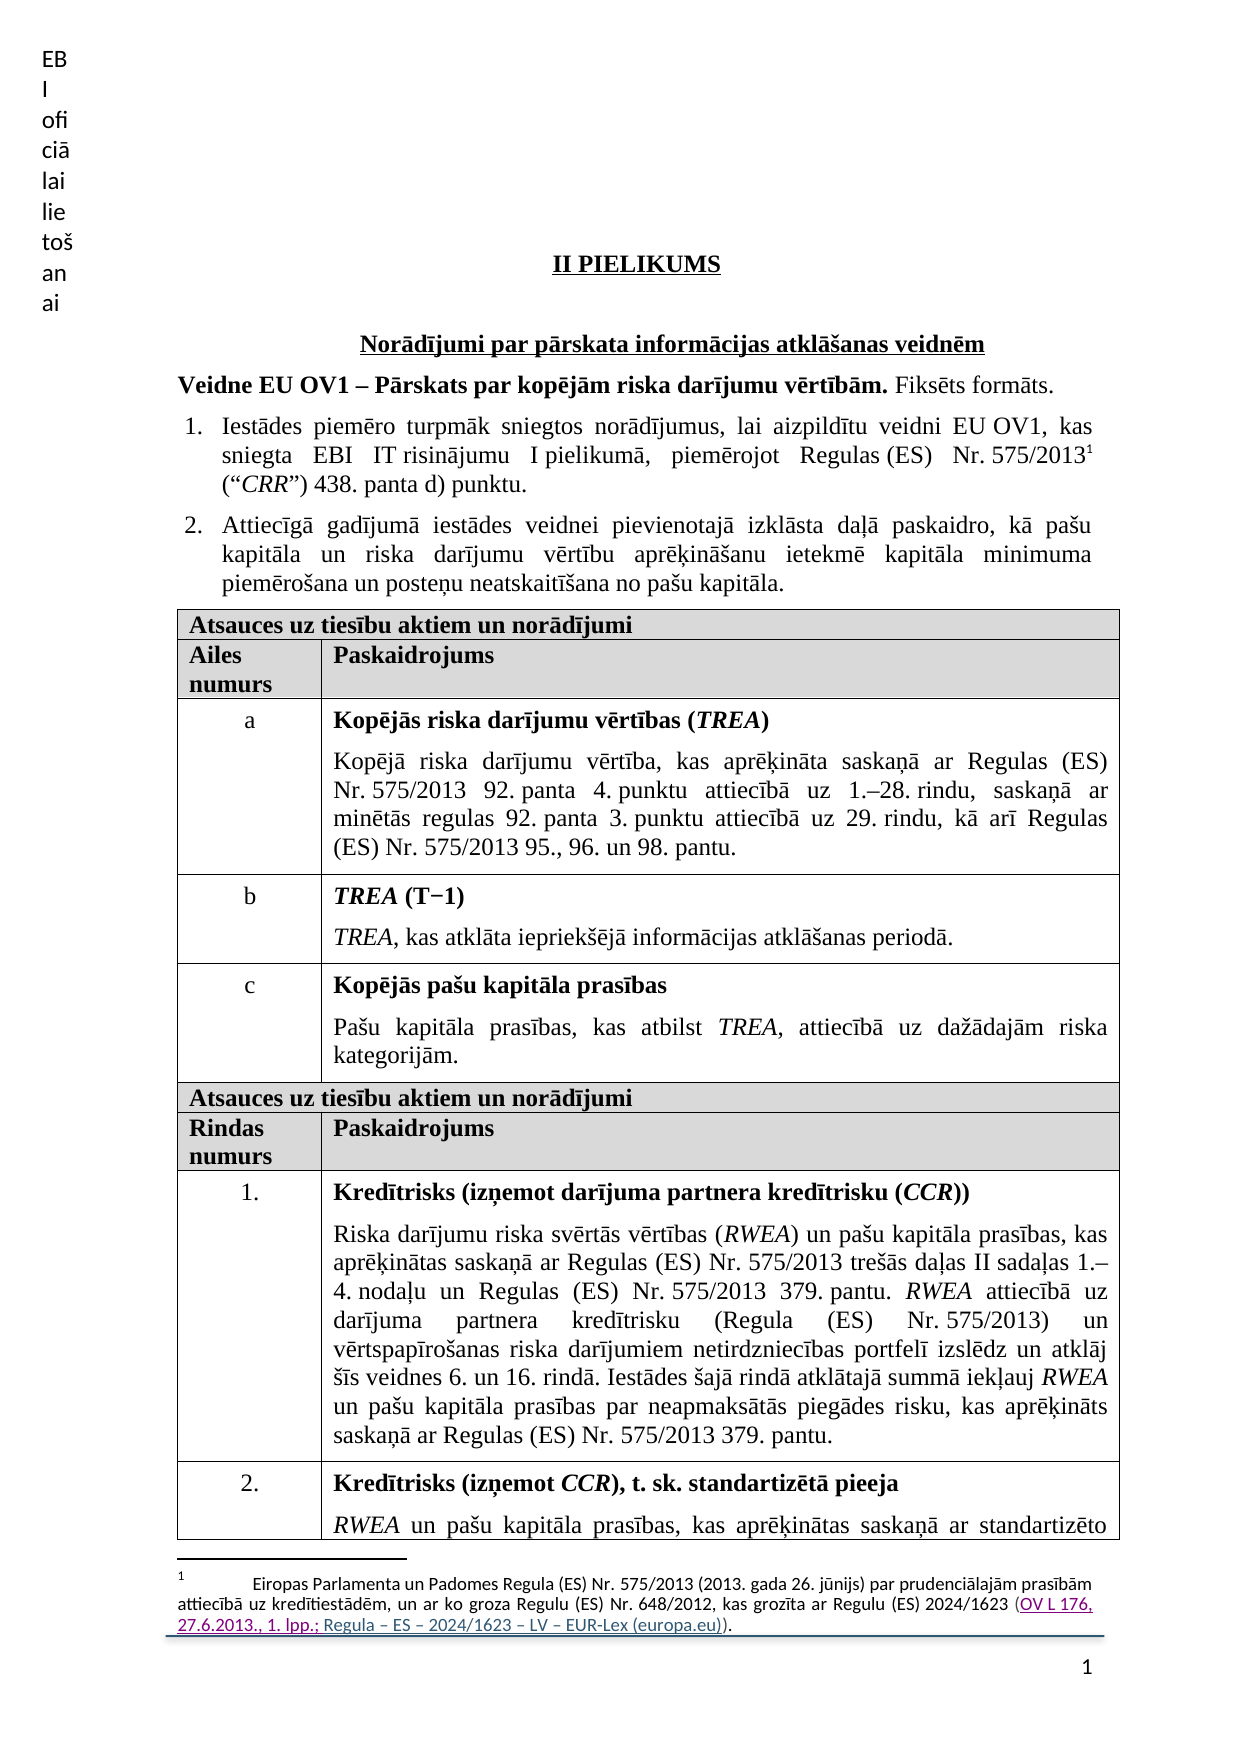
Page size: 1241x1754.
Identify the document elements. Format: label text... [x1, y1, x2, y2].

table_cell Paskaidrojums [322, 1113, 1119, 1170]
text Norādījumi par pārskata informācijas atklāšanas veidnēm [177, 329, 1092, 358]
table_cell 1. [178, 1171, 321, 1461]
table_cell TREA (T−1) TREA, kas atklāta iepriekšējā informācijas atklāšanas periodā. [322, 875, 1119, 963]
title Iestādes piemēro turpmāk sniegtos norādījumus, lai aizpildītu veidni EU OV1, kas sniegta EBI IT risinājumu I pielikumā, piemērojot Regulas (ES) Nr. 575/2013 (“CRR”) 438. panta d) punktu. [184, 411, 1092, 498]
table_cell b [178, 875, 321, 963]
table_cell c [178, 964, 321, 1082]
table_cell Atsauces uz tiesību aktiem un norādījumi [178, 1083, 1119, 1112]
table_cell Kopējās riska darījumu vērtības (TREA) Kopējā riska darījumu vērtība, kas aprēķināta saskaņā ar Regulas (ES) Nr. 575/2013 92. panta 4. punktu attiecībā uz 1.–28. rindu, saskaņā ar minētās regulas 92. panta 3. punktu attiecībā uz 29. rindu, kā arī Regulas (ES) Nr. 575/2013 95., 96. un 98. pantu. [322, 699, 1119, 873]
table_cell 2. [178, 1462, 321, 1538]
title Attiecīgā gadījumā iestādes veidnei pievienotajā izklāsta daļā paskaidro, kā pašu kapitāla un riska darījumu vērtību aprēķināšanu ietekmē kapitāla minimuma piemērošana un posteņu neatskaitīšana no pašu kapitāla. [184, 510, 1092, 597]
table_cell Kredītrisks (izņemot darījuma partnera kredītrisku (CCR)) Riska darījumu riska svērtās vērtības (RWEA) un pašu kapitāla prasības, kas aprēķinātas saskaņā ar Regulas (ES) Nr. 575/2013 trešās daļas II sadaļas 1.–4. nodaļu un Regulas (ES) Nr. 575/2013 379. pantu. RWEA attiecībā uz darījuma partnera kredītrisku (Regula (ES) Nr. 575/2013) un vērtspapīrošanas riska darījumiem netirdzniecības portfelī izslēdz un atklāj šīs veidnes 6. un 16. rindā. Iestādes šajā rindā atklātajā summā iekļauj RWEA un pašu kapitāla prasības par neapmaksātās piegādes risku, kas aprēķināts saskaņā ar Regulas (ES) Nr. 575/2013 379. pantu. [322, 1171, 1119, 1461]
table_cell Kopējās pašu kapitāla prasības Pašu kapitāla prasības, kas atbilst TREA, attiecībā uz dažādajām riska kategorijām. [322, 964, 1119, 1082]
title Veidne EU OV1 – Pārskats par kopējām riska darījumu vērtībām. Fiksēts formāts. [177, 370, 1092, 399]
table_cell a [178, 699, 321, 873]
table_cell Rindas numurs [178, 1113, 321, 1170]
table_cell Paskaidrojums [322, 640, 1119, 697]
text II PIELIKUMS [477, 249, 1092, 277]
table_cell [322, 1462, 1119, 1538]
table_cell Ailes numurs [178, 640, 321, 697]
table_header Atsauces uz tiesību aktiem un norādījumi [178, 610, 1119, 639]
